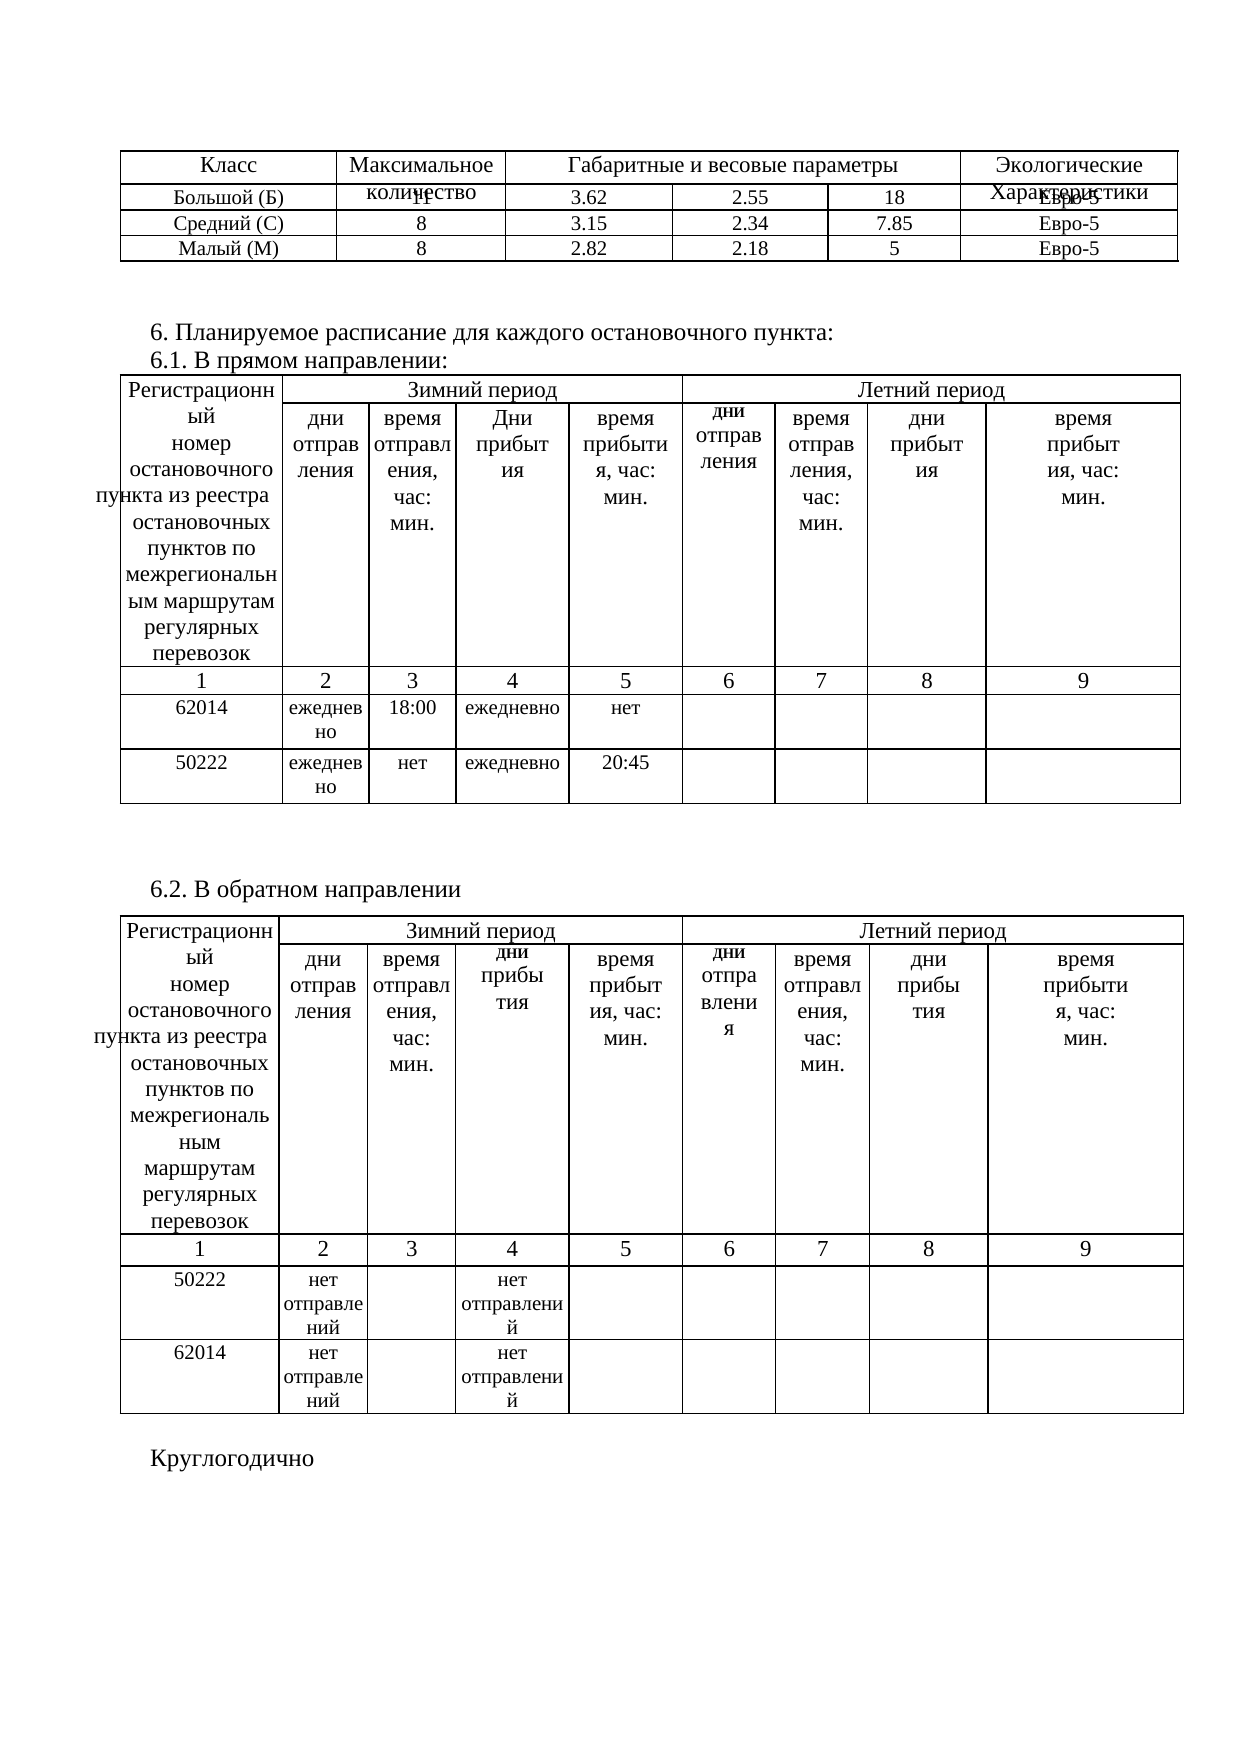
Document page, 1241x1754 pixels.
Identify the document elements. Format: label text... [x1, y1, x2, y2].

table_cell 9 [989, 1235, 1183, 1265]
table_cell Малый (М) [121, 236, 336, 260]
table_cell [570, 1340, 682, 1412]
table_cell 18:00 [370, 695, 455, 748]
table_cell Евро-5 [961, 185, 1177, 209]
table_cell [776, 1340, 869, 1412]
table_cell 1 [121, 1235, 278, 1265]
table_cell [868, 750, 985, 802]
table_cell 50222 [121, 1267, 278, 1339]
table_cell 18 [829, 185, 960, 209]
table_cell 20:45 [570, 750, 682, 802]
table_cell 4 [457, 667, 568, 694]
table_cell 2 [280, 1235, 367, 1265]
table_cell нет отправлений [456, 1267, 568, 1339]
table_cell [987, 750, 1180, 802]
table_cell Дни прибыт ия [457, 404, 568, 666]
text 6. Планируемое расписание для каждого остановочного пункта: [150, 317, 1090, 346]
table_cell ДНИ отпра влени я [683, 945, 775, 1233]
table_cell нет [570, 695, 682, 748]
table_cell [989, 1267, 1183, 1339]
table_cell 6 [683, 667, 774, 694]
table_header Регистрационный номер остановочного пункта из реестра остановочных пунктов по межрегиональным маршрутам регулярных перевозок [121, 917, 278, 1233]
table_header Экологические Характеристики [961, 152, 1177, 183]
table_cell [683, 695, 774, 748]
table_cell 2.18 [673, 236, 827, 260]
text 6.1. В прямом направлении: [150, 346, 1090, 374]
table_cell время прибыт ия, час: мин. [570, 945, 682, 1233]
table_header Зимний период [280, 917, 682, 943]
table_cell 9 [987, 667, 1180, 694]
table_cell 3 [370, 667, 455, 694]
table_cell 8 [337, 236, 505, 260]
table_cell [989, 1340, 1183, 1412]
table_cell 8 [337, 211, 505, 234]
table_cell нет отправлений [280, 1340, 367, 1412]
table_cell [868, 695, 985, 748]
table_cell ежедневно [457, 695, 568, 748]
table_cell время прибыти я, час: мин. [570, 404, 682, 666]
table_cell ежедневно [457, 750, 568, 802]
table_cell 2 [283, 667, 368, 694]
table_cell 5 [570, 1235, 682, 1265]
table_cell 2.55 [673, 185, 827, 209]
table_cell 3.62 [506, 185, 672, 209]
table_cell нет отправлений [456, 1340, 568, 1412]
table_cell дни прибы тия [870, 945, 987, 1233]
table_cell 3 [368, 1235, 455, 1265]
table_cell ДНИ прибы тия [456, 945, 568, 1233]
table_cell 7 [776, 667, 867, 694]
table_cell время прибыт ия, час: мин. [987, 404, 1180, 666]
table_cell время отправл ения, час: мин. [776, 945, 869, 1233]
table_cell 7.85 [829, 211, 960, 234]
table_cell Евро-5 [961, 211, 1177, 234]
table_cell [776, 1267, 869, 1339]
table_cell [683, 750, 774, 802]
table_header Класс [121, 152, 336, 183]
table_cell 11 [337, 185, 505, 209]
table_cell Евро-5 [961, 236, 1177, 260]
table_header Максимальное количество [337, 152, 505, 183]
table_cell Средний (С) [121, 211, 336, 234]
table_cell время отправ ления, час: мин. [776, 404, 867, 666]
table_header Габаритные и весовые параметры [506, 152, 960, 183]
table_cell дни отправ ления [283, 404, 368, 666]
table_cell 2.34 [673, 211, 827, 234]
text 6.2. В обратном направлении [150, 874, 1090, 903]
table_cell [870, 1340, 987, 1412]
table_cell 3.15 [506, 211, 672, 234]
table_cell 62014 [121, 1340, 278, 1412]
table_cell ежедневно [283, 750, 368, 802]
table_cell 8 [868, 667, 985, 694]
table_cell [776, 750, 867, 802]
table_cell 6 [683, 1235, 775, 1265]
table_header Регистрационный номер остановочного пункта из реестра остановочных пунктов по межрегиональным маршрутам регулярных перевозок [121, 376, 282, 666]
table_cell 5 [829, 236, 960, 260]
table_cell [683, 1340, 775, 1412]
table_cell 4 [456, 1235, 568, 1265]
table_cell [683, 1267, 775, 1339]
table_cell Большой (Б) [121, 185, 336, 209]
table_cell [368, 1267, 455, 1339]
table_header Летний период [683, 917, 1183, 943]
table_header Летний период [683, 376, 1180, 402]
table_cell 8 [870, 1235, 987, 1265]
table_cell 5 [570, 667, 682, 694]
table_cell [987, 695, 1180, 748]
table_cell [776, 695, 867, 748]
table_cell дни отправ ления [280, 945, 367, 1233]
table_cell [870, 1267, 987, 1339]
table_cell ДНИ отправ ления [683, 404, 774, 666]
table_cell 62014 [121, 695, 282, 748]
table_cell 7 [776, 1235, 869, 1265]
text Круглогодично [150, 1443, 1090, 1472]
table_cell ежедневно [283, 695, 368, 748]
table_cell время отправл ения, час: мин. [368, 945, 455, 1233]
table_cell время прибыти я, час: мин. [989, 945, 1183, 1233]
table_cell 50222 [121, 750, 282, 802]
table_cell 1 [121, 667, 282, 694]
table_cell нет отправлений [280, 1267, 367, 1339]
table_cell [570, 1267, 682, 1339]
table_cell нет [370, 750, 455, 802]
table_cell 2.82 [506, 236, 672, 260]
table_cell дни прибыт ия [868, 404, 985, 666]
table_header Зимний период [283, 376, 682, 402]
table_cell [368, 1340, 455, 1412]
table_cell время отправл ения, час: мин. [370, 404, 455, 666]
